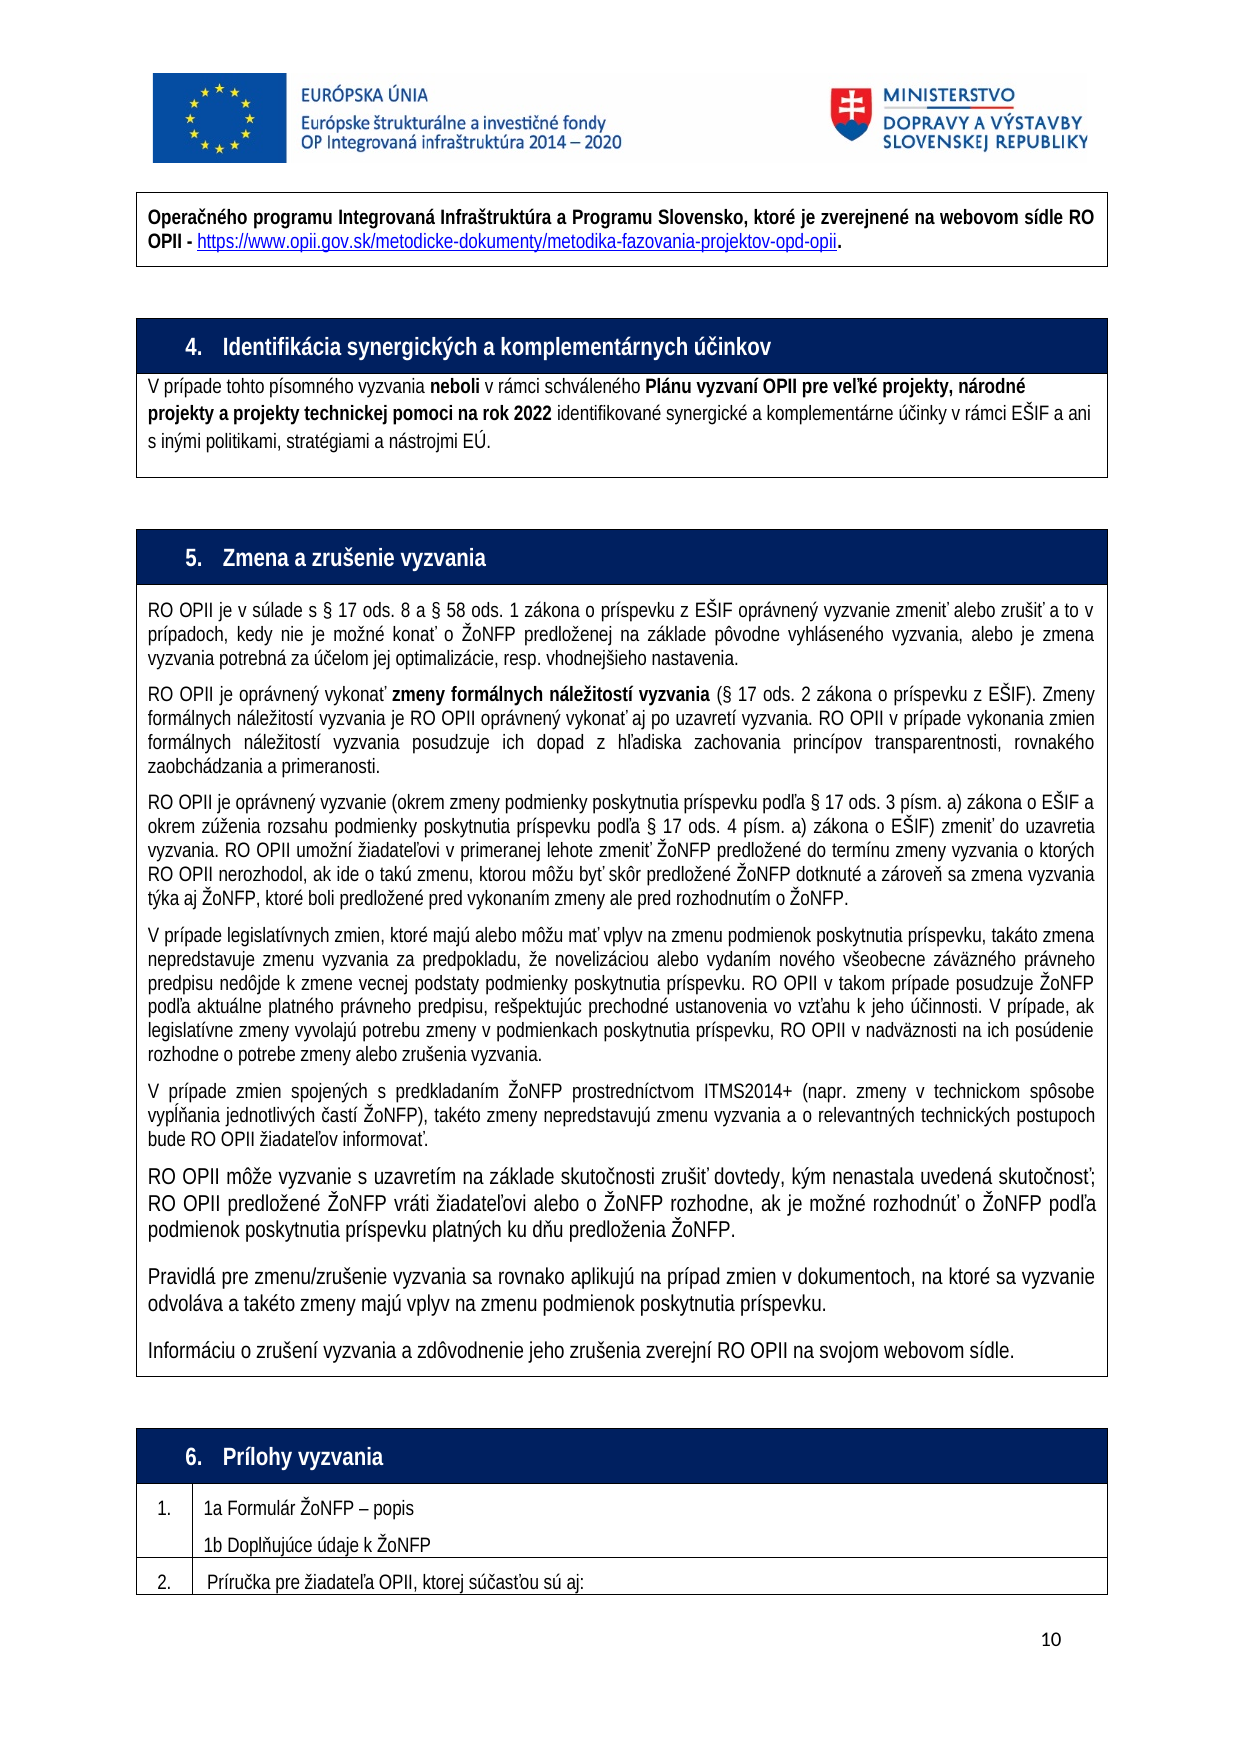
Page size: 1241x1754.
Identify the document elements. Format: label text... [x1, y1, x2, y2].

table_cell 1. [137, 1484, 192, 1557]
table_cell V prípade tohto písomného vyzvania neboli v rámci schváleného Plánu vyzvaní OPII pre veľké projekty, národné projekty a projekty technickej pomoci na rok 2022 identifikované synergické a komplementárne účinky v rámci EŠIF a ani s inými politikami, stratégiami a nástrojmi EÚ. [137, 374, 1107, 477]
table_cell 2. [137, 1558, 192, 1594]
table_cell 1a Formulár ŽoNFP – popis 1b Doplňujúce údaje k ŽoNFP [193, 1484, 1107, 1557]
picture [152, 73, 1088, 163]
table_header Prílohy vyzvania [137, 1429, 1107, 1483]
table_header Identifikácia synergických a komplementárnych účinkov [137, 319, 1107, 373]
table_header Zmena a zrušenie vyzvania [137, 530, 1107, 584]
table_cell RO OPII je v súlade s § 17 ods. 8 a § 58 ods. 1 zákona o príspevku z EŠIF oprávnený vyzvanie zmeniť alebo zrušiť a to v prípadoch, kedy nie je možné konať o ŽoNFP predloženej na základe pôvodne vyhláseného vyzvania, alebo je zmena vyzvania potrebná za účelom jej optimalizácie, resp. vhodnejšieho nastavenia. RO OPII je oprávnený vykonať zmeny formálnych náležitostí vyzvania (§ 17 ods. 2 zákona o príspevku z EŠIF). Zmeny formálnych náležitostí vyzvania je RO OPII oprávnený vykonať aj po uzavretí vyzvania. RO OPII v prípade vykonania zmien formálnych náležitostí vyzvania posudzuje ich dopad z hľadiska zachovania princípov transparentnosti, rovnakého zaobchádzania a primeranosti. RO OPII je oprávnený vyzvanie (okrem zmeny podmienky poskytnutia príspevku podľa § 17 ods. 3 písm. a) zákona o EŠIF a okrem zúženia rozsahu podmienky poskytnutia príspevku podľa § 17 ods. 4 písm. a) zákona o EŠIF) zmeniť do uzavretia vyzvania. RO OPII umožní žiadateľovi v primeranej lehote zmeniť ŽoNFP predložené do termínu zmeny vyzvania o ktorých RO OPII nerozhodol, ak ide o takú zmenu, ktorou môžu byť skôr predložené ŽoNFP dotknuté a zároveň sa zmena vyzvania týka aj ŽoNFP, ktoré boli predložené pred vykonaním zmeny ale pred rozhodnutím o ŽoNFP. V prípade legislatívnych zmien, ktoré majú alebo môžu mať vplyv na zmenu podmienok poskytnutia príspevku, takáto zmena nepredstavuje zmenu vyzvania za predpokladu, že novelizáciou alebo vydaním nového všeobecne záväzného právneho predpisu nedôjde k zmene vecnej podstaty podmienky poskytnutia príspevku. RO OPII v takom prípade posudzuje ŽoNFP podľa aktuálne platného právneho predpisu, rešpektujúc prechodné ustanovenia vo vzťahu k jeho účinnosti. V prípade, ak legislatívne zmeny vyvolajú potrebu zmeny v podmienkach poskytnutia príspevku, RO OPII v nadväznosti na ich posúdenie rozhodne o potrebe zmeny alebo zrušenia vyzvania. V prípade zmien spojených s predkladaním ŽoNFP prostredníctvom ITMS2014+ (napr. zmeny v technickom spôsobe vypĺňania jednotlivých častí ŽoNFP), takéto zmeny nepredstavujú zmenu vyzvania a o relevantných technických postupoch bude RO OPII žiadateľov informovať. RO OPII môže vyzvanie s uzavretím na základe skutočnosti zrušiť dovtedy, kým nenastala uvedená skutočnosť; RO OPII predložené ŽoNFP vráti žiadateľovi alebo o ŽoNFP rozhodne, ak je možné rozhodnúť o ŽoNFP podľa podmienok poskytnutia príspevku platných ku dňu predloženia ŽoNFP. Pravidlá pre zmenu/zrušenie vyzvania sa rovnako aplikujú na prípad zmien v dokumentoch, na ktoré sa vyzvanie odvoláva a takéto zmeny majú vplyv na zmenu podmienok poskytnutia príspevku. Informáciu o zrušení vyzvania a zdôvodnenie jeho zrušenia zverejní RO OPII na svojom webovom sídle. [137, 585, 1107, 1376]
